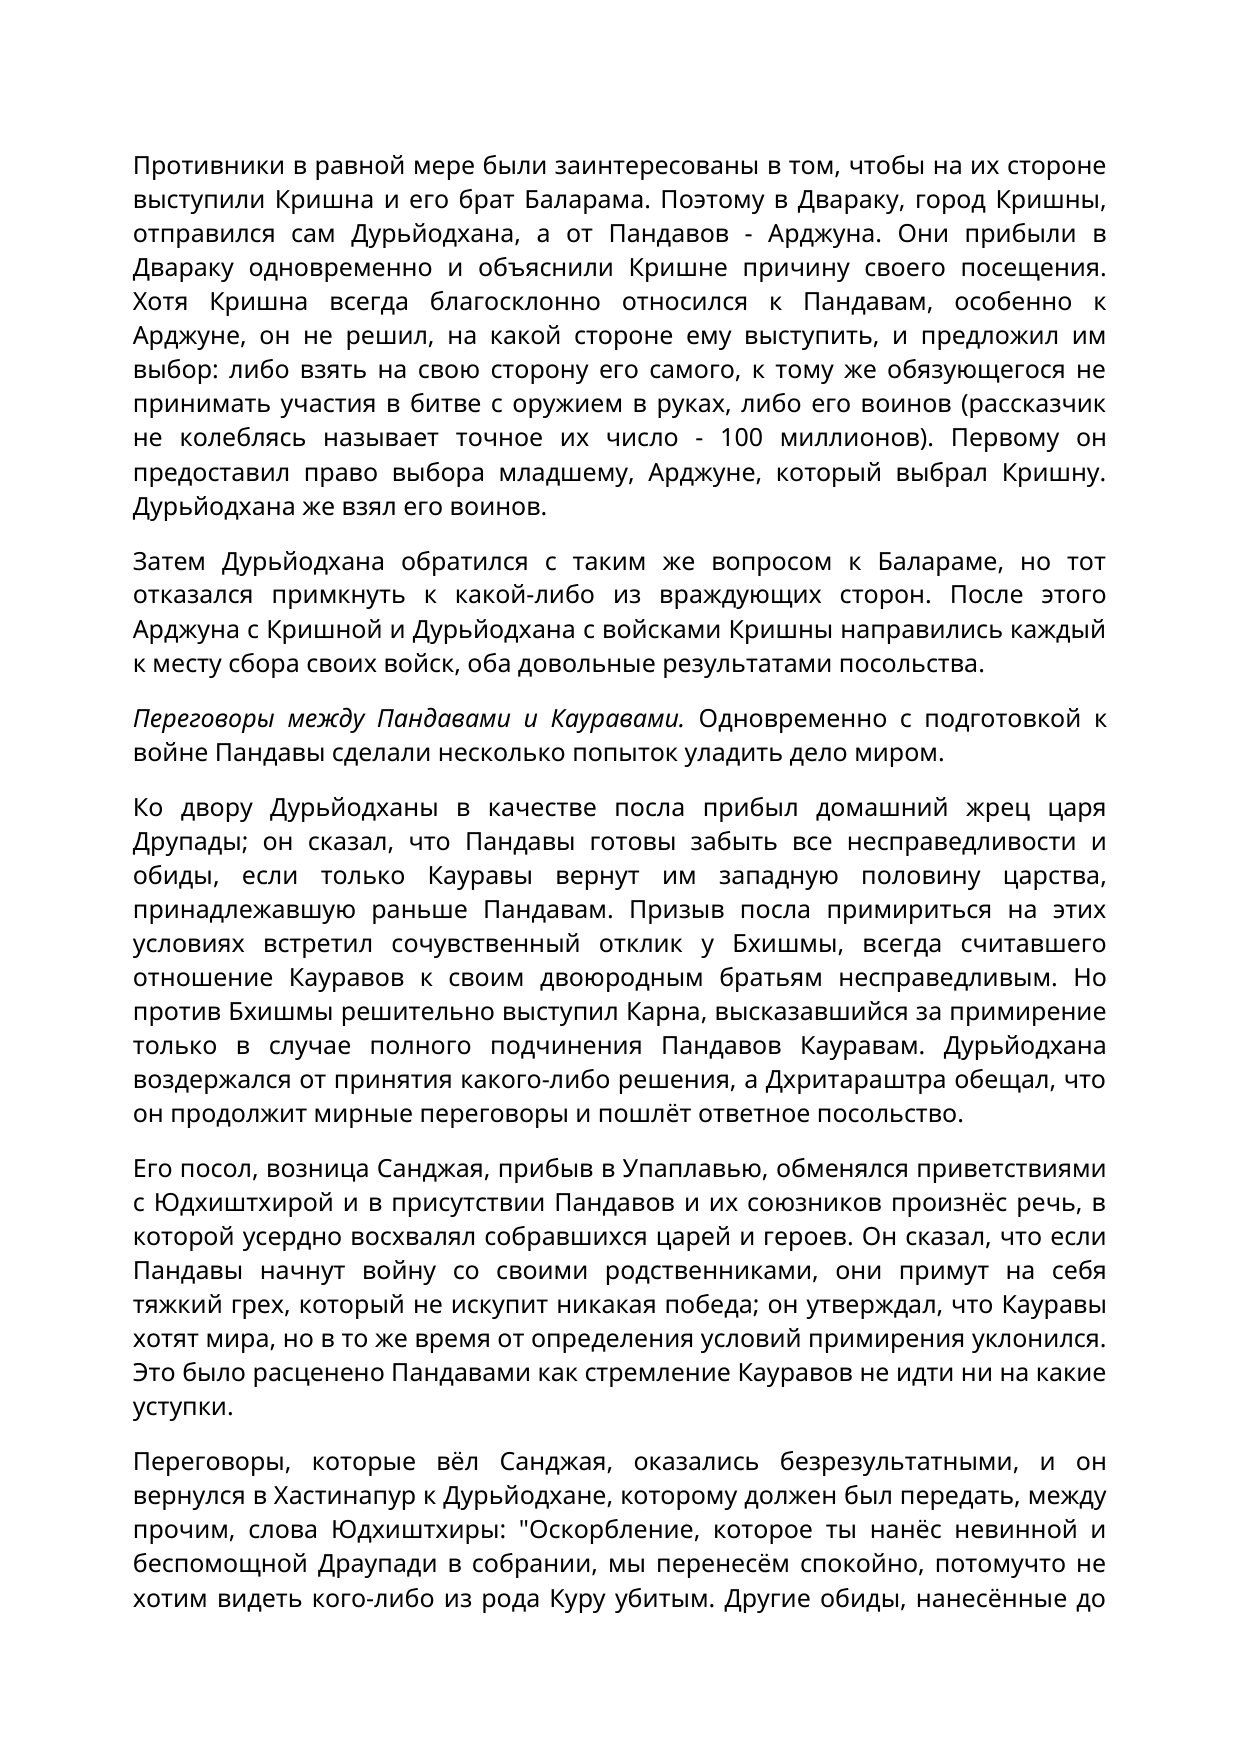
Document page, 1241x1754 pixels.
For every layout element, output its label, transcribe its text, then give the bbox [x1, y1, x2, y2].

text Противники в равной мере были заинтересованы в том, чтобы на их стороне выступили Кришна и его брат Баларама. Поэтому в Двараку, город Кришны, отправился сам Дурьйодхана, а от Пандавов - Арджуна. Они прибыли в Двараку одновременно и объяснили Кришне причину своего посещения. Хотя Кришна всегда благосклонно относился к Пандавам, особенно к Арджуне, он не решил, на какой стороне ему выступить, и предложил им выбор: либо взять на свою сторону его самого, к тому же обязующегося не принимать участия в битве с оружием в руках, либо его воинов (рассказчик не колеблясь называет точное их число - 100 миллионов). Первому он предоставил право выбора младшему, Арджуне, который выбрал Кришну. Дурьйодхана же взял его воинов. [133, 148, 1108, 522]
text Переговоры между Пандавами и Кауравами. Одновременно с подготовкой к войне Пандавы сделали несколько попыток уладить дело миром. [133, 700, 1108, 768]
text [133, 1444, 1108, 1614]
text Ко двору Дурьйодханы в качестве посла прибыл домашний жрец царя Друпады; он сказал, что Пандавы готовы забыть все несправедливости и обиды, если только Кауравы вернут им западную половину царства, принадлежавшую раньше Пандавам. Призыв посла примириться на этих условиях встретил сочувственный отклик у Бхишмы, всегда считавшего отношение Кауравов к своим двоюродным братьям несправедливым. Но против Бхишмы решительно выступил Карна, высказавшийся за примирение только в случае полного подчинения Пандавов Кауравам. Дурьйодхана воздержался от принятия какого-либо решения, а Дхритараштра обещал, что он продолжит мирные переговоры и пошлёт ответное посольство. [133, 789, 1108, 1130]
text Его посол, возница Санджая, прибыв в Упаплавью, обменялся приветствиями с Юдхиштхирой и в присутствии Пандавов и их союзников произнёс речь, в которой усердно восхвалял собравшихся царей и героев. Он сказал, что если Пандавы начнут войну со своими родственниками, они примут на себя тяжкий грех, который не искупит никакая победа; он утверждал, что Кауравы хотят мира, но в то же время от определения условий примирения уклонился. Это было расценено Пандавами как стремление Кауравов не идти ни на какие уступки. [133, 1151, 1108, 1423]
text Затем Дурьйодхана обратился с таким же вопросом к Балараме, но тот отказался примкнуть к какой-либо из враждующих сторон. После этого Арджуна с Кришной и Дурьйодхана с войсками Кришны направились каждый к месту сбора своих войск, оба довольные результатами посольства. [133, 543, 1108, 679]
